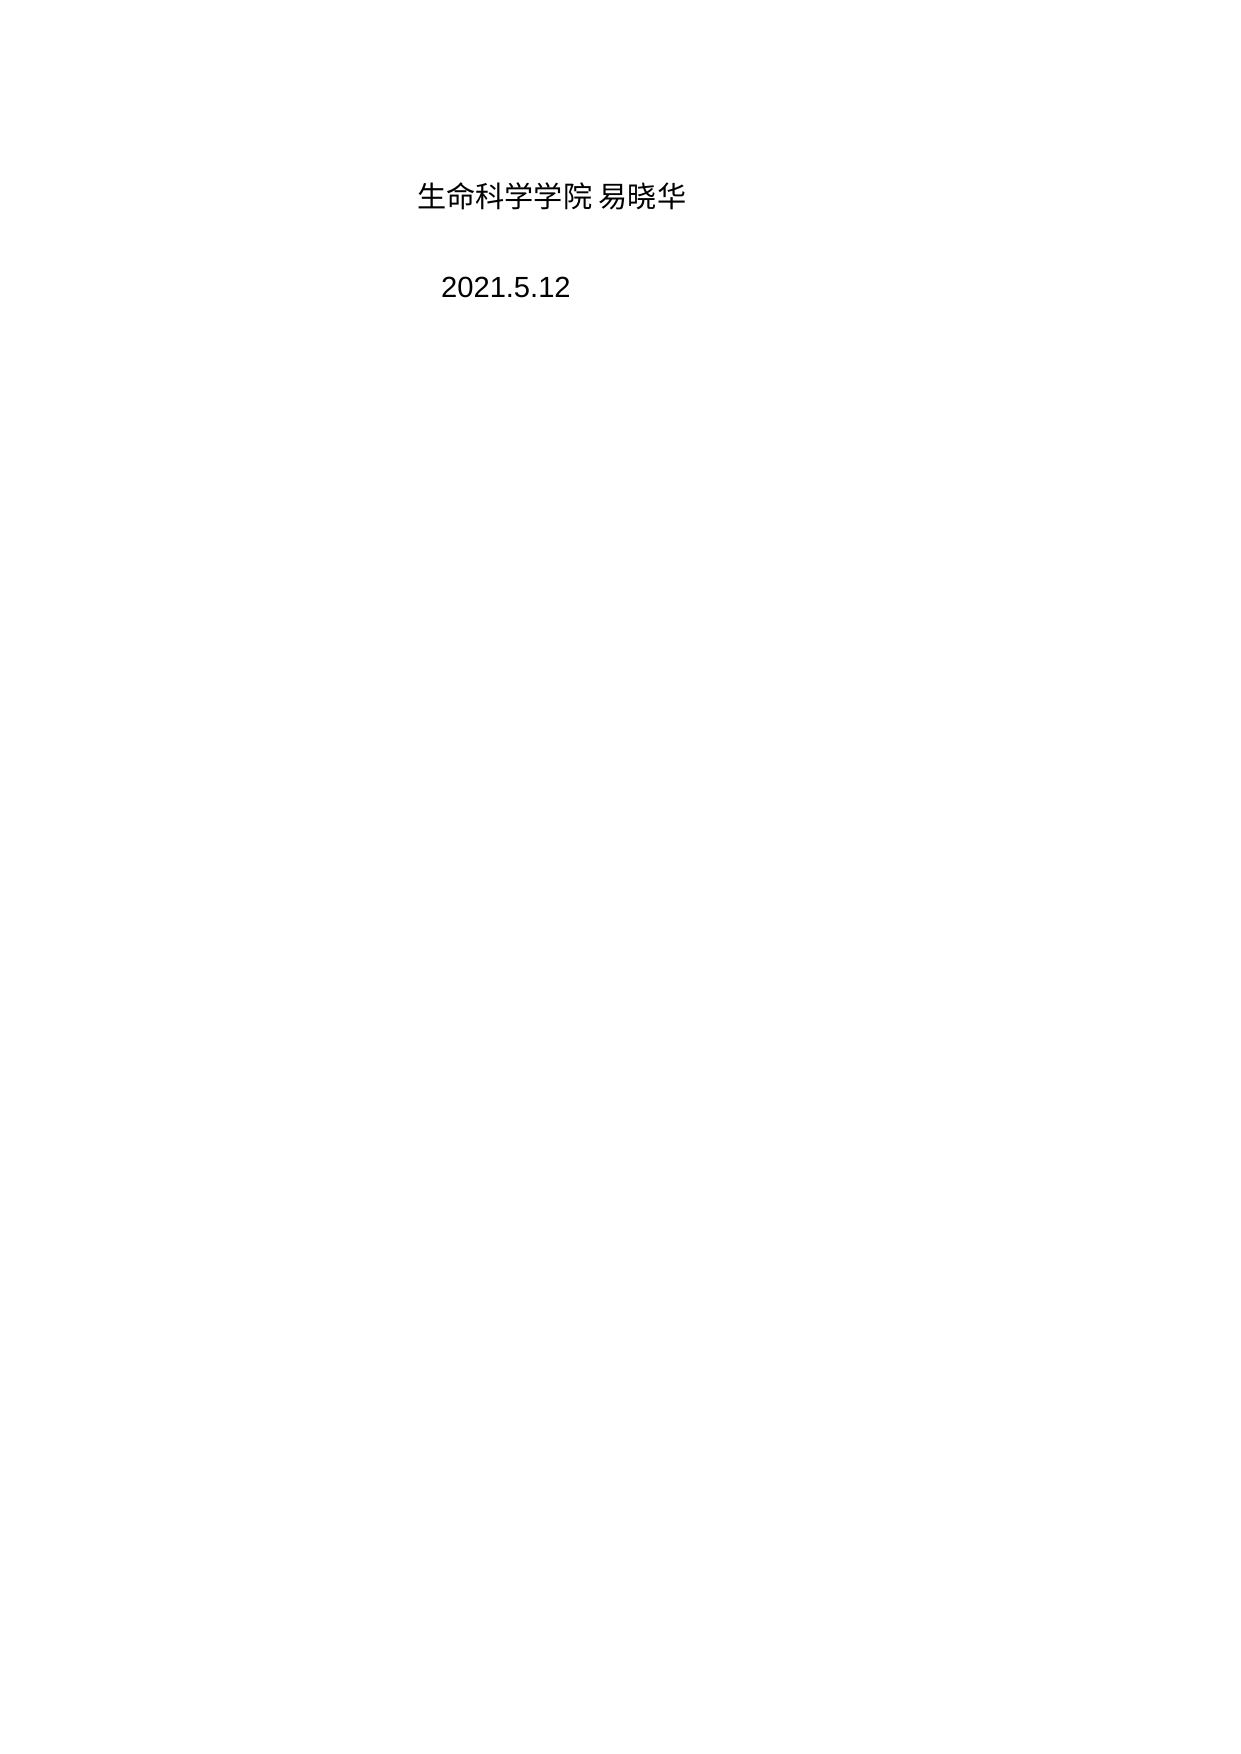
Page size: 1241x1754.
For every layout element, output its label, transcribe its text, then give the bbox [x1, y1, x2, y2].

text 生命科学学院 易晓华 [187, 162, 1053, 227]
text 2021.5.12 [187, 254, 1053, 319]
